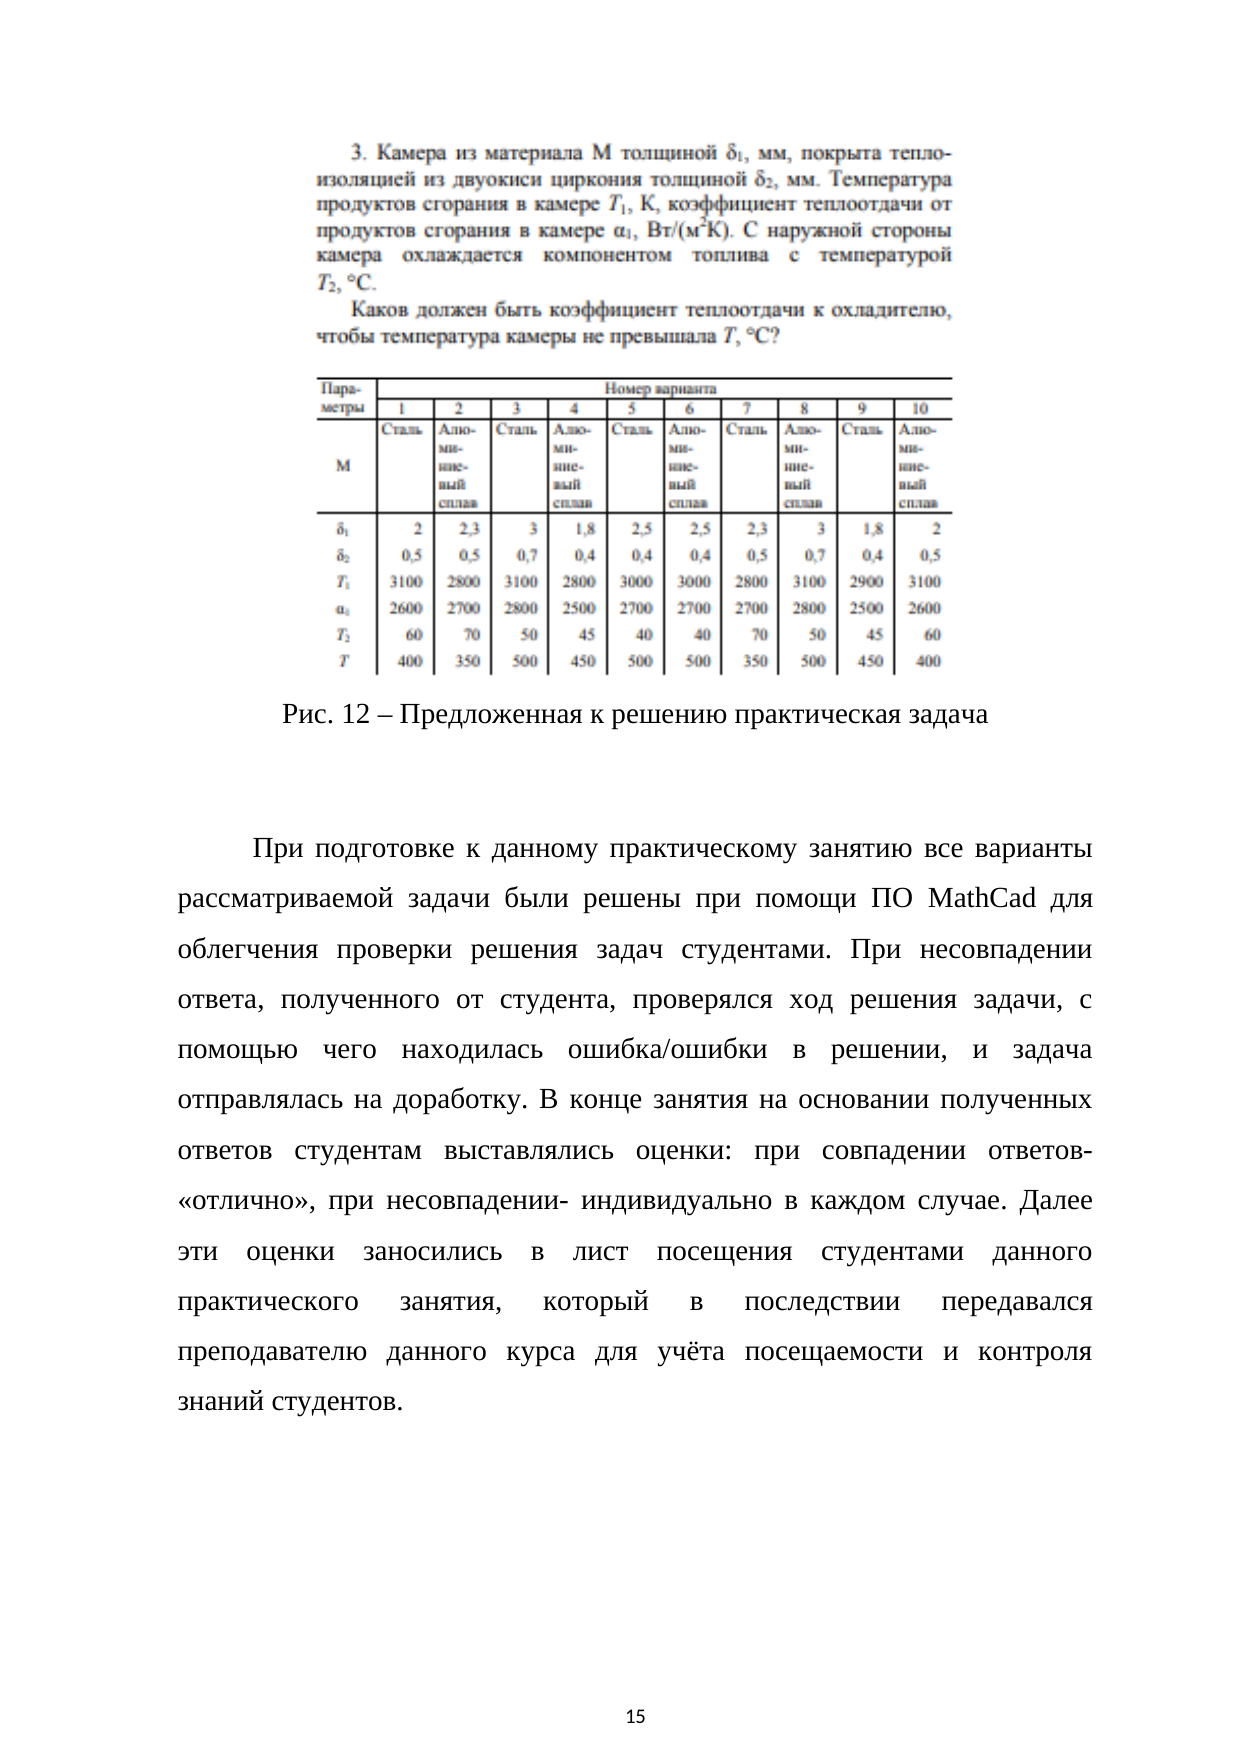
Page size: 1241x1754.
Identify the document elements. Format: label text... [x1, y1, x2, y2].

picture [282, 132, 989, 684]
text Рис. 12 – Предложенная к решению практическая задача [177, 696, 1093, 729]
text При подготовке к данному практическому занятию все варианты рассматриваемой задачи были решены при помощи ПО MathCad для облегчения проверки решения задач студентами. При несовпадении ответа, полученного от студента, проверялся ход решения задачи, с помощью чего находилась ошибка/ошибки в решении, и задача отправлялась на доработку. В конце занятия на основании полученных ответов студентам выставлялись оценки: при совпадении ответов- «отлично», при несовпадении- индивидуально в каждом случае. Далее эти оценки заносились в лист посещения студентами данного практического занятия, который в последствии передавался преподавателю данного курса для учёта посещаемости и контроля знаний студентов. [177, 830, 1093, 1417]
